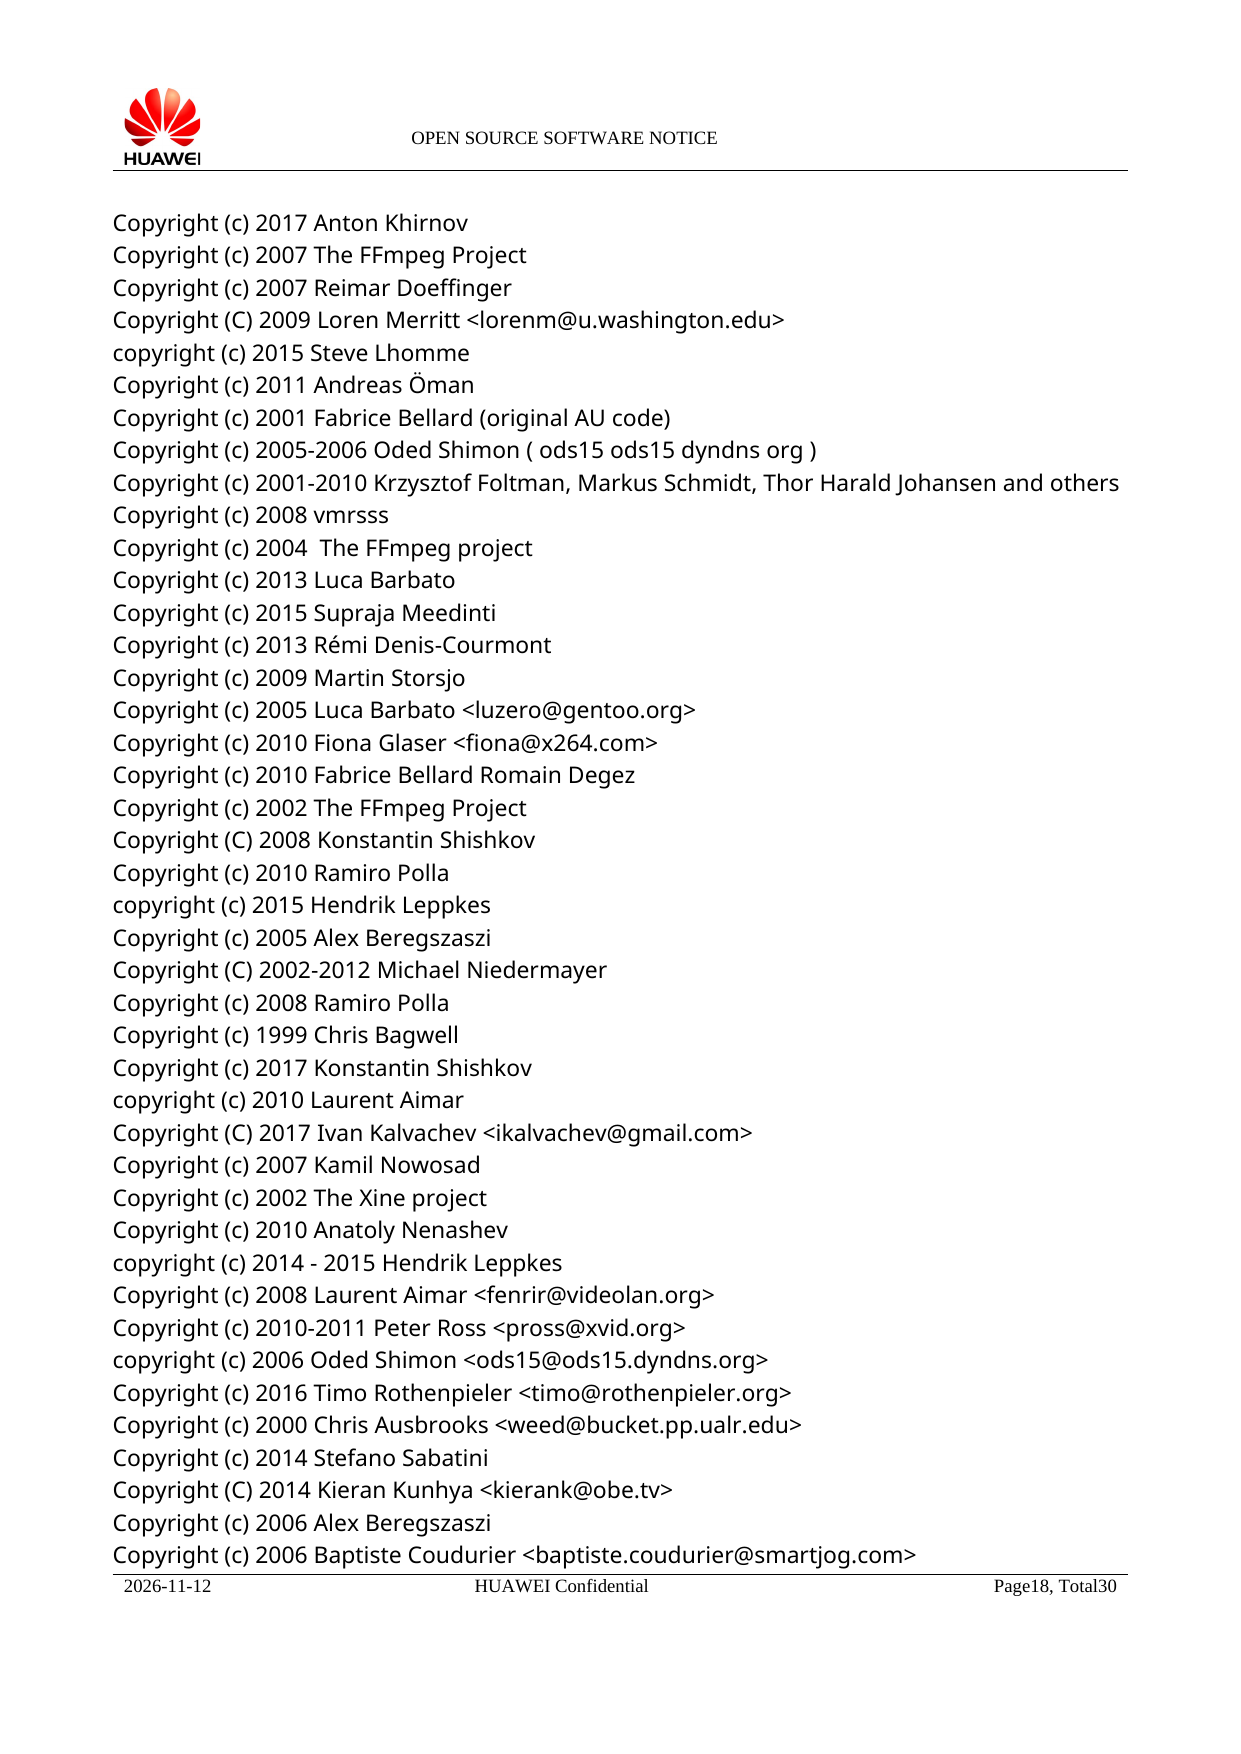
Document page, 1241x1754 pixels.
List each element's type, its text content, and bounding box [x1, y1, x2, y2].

picture [124, 88, 201, 165]
